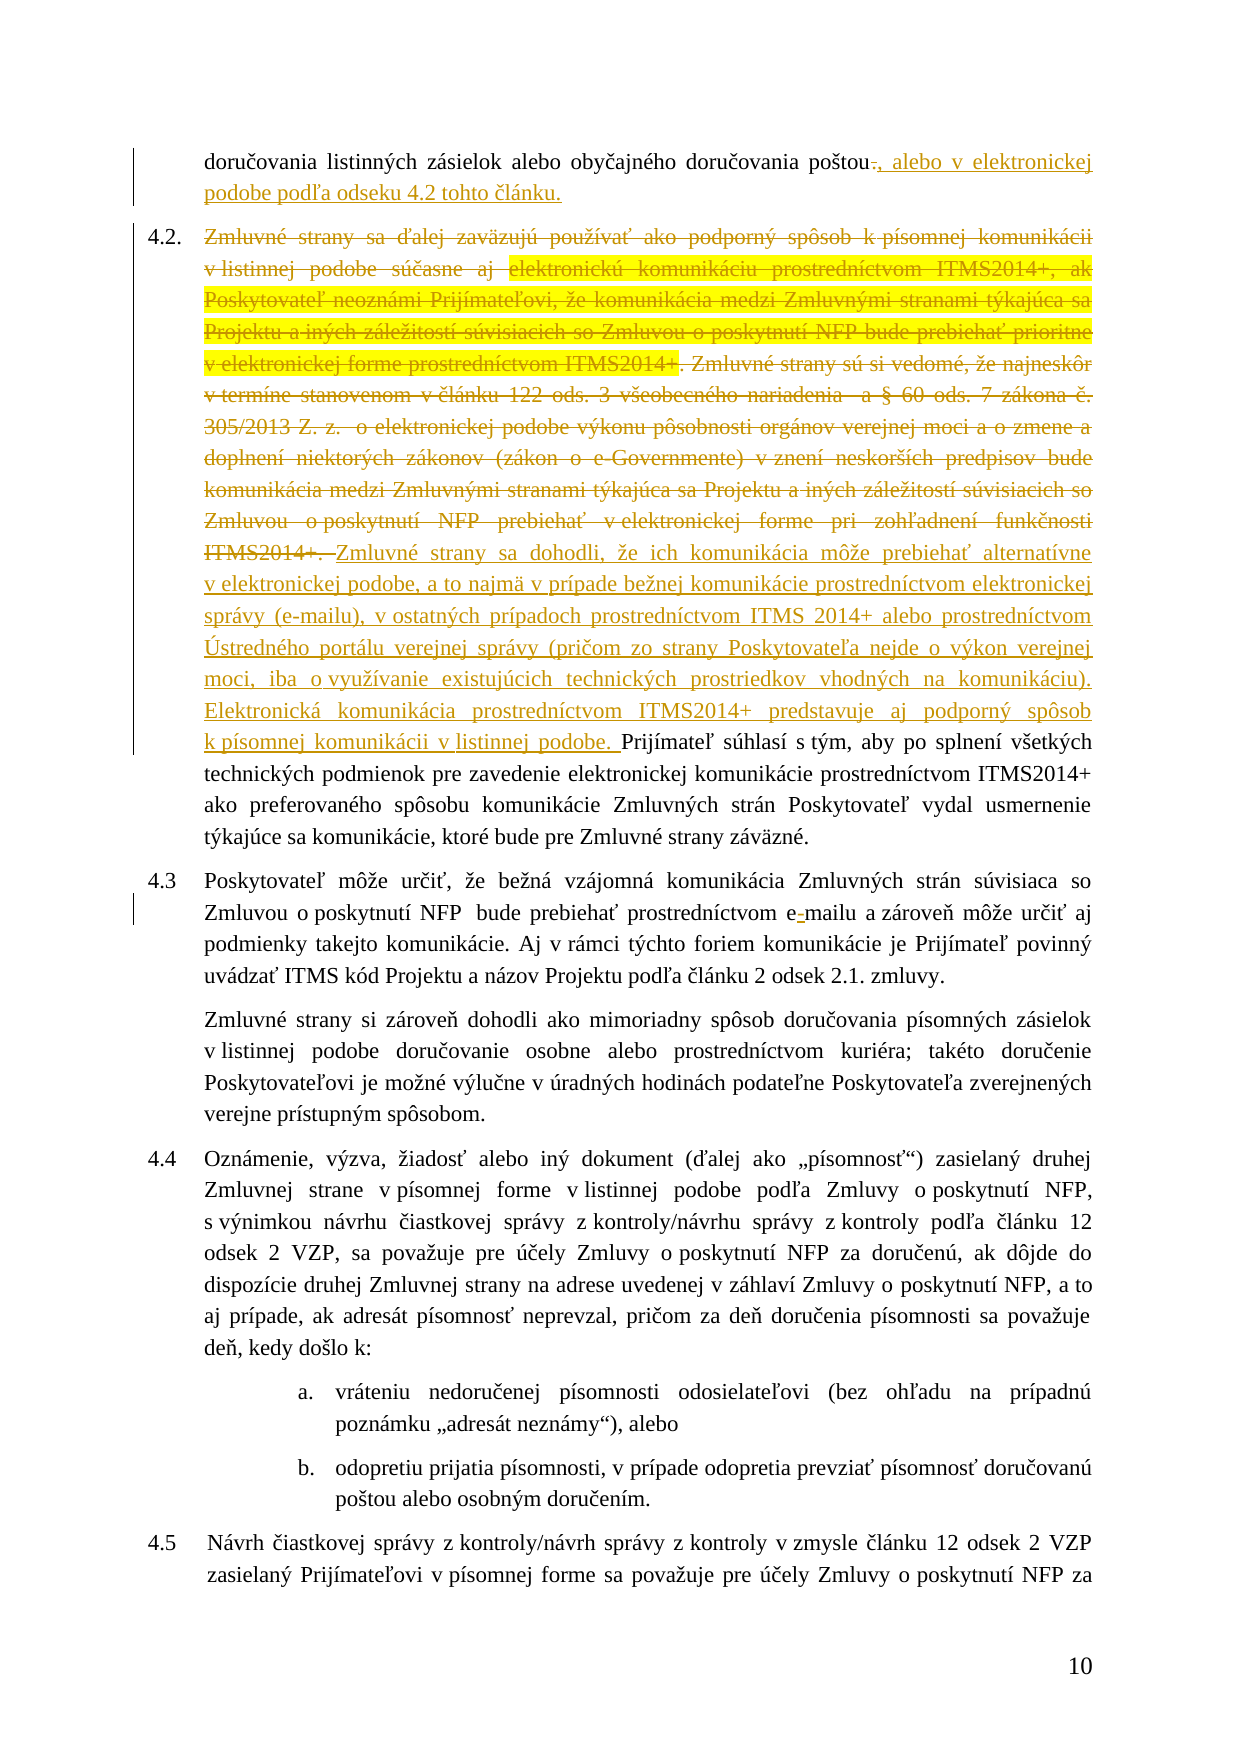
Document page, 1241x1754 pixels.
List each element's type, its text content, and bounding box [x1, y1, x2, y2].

text 4.2. Prijímateľ súhlasí s tým, aby po splnení všetkých technických podmienok pre zavedenie elektronickej komunikácie prostredníctvom ITMS2014+ ako preferovaného spôsobu komunikácie Zmluvných strán Poskytovateľ vydal usmernenie týkajúce sa komunikácie, ktoré bude pre Zmluvné strany záväzné. [148, 223, 1092, 849]
text Zmluvné strany si zároveň dohodli ako mimoriadny spôsob doručovania písomných zásielok v listinnej podobe doručovanie osobne alebo prostredníctvom kuriéra; takéto doručenie Poskytovateľovi je možné výlučne v úradných hodinách podateľne Poskytovateľa zverejnených verejne prístupným spôsobom. [204, 1006, 1092, 1127]
text 4.3 Poskytovateľ môže určiť, že bežná vzájomná komunikácia Zmluvných strán súvisiaca so Zmluvou o poskytnutí NFP bude prebiehať prostredníctvom emailu a zároveň môže určiť aj podmienky takejto komunikácie. Aj v rámci týchto foriem komunikácie je Prijímateľ povinný uvádzať ITMS kód Projektu a názov Projektu podľa článku 2 odsek 2.1. zmluvy. [148, 867, 1092, 988]
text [148, 148, 1092, 206]
text 4.4 Oznámenie, výzva, žiadosť alebo iný dokument (ďalej ako „písomnosť“) zasielaný druhej Zmluvnej strane v písomnej forme v listinnej podobe podľa Zmluvy o poskytnutí NFP, s výnimkou návrhu čiastkovej správy z kontroly/návrhu správy z kontroly podľa článku 12 odsek 2 VZP, sa považuje pre účely Zmluvy o poskytnutí NFP za doručenú, ak dôjde do dispozície druhej Zmluvnej strany na adrese uvedenej v záhlaví Zmluvy o poskytnutí NFP, a to aj prípade, ak adresát písomnosť neprevzal, pričom za deň doručenia písomnosti sa považuje deň, kedy došlo k: [148, 1144, 1092, 1360]
list vráteniu nedoručenej písomnosti odosielateľovi (bez ohľadu na prípadnú poznámku „adresát neznámy“), alebo [298, 1378, 1092, 1436]
list odopretiu prijatia písomnosti, v prípade odopretia prevziať písomnosť doručovanú poštou alebo osobným doručením. [298, 1454, 1092, 1512]
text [148, 1529, 1092, 1587]
